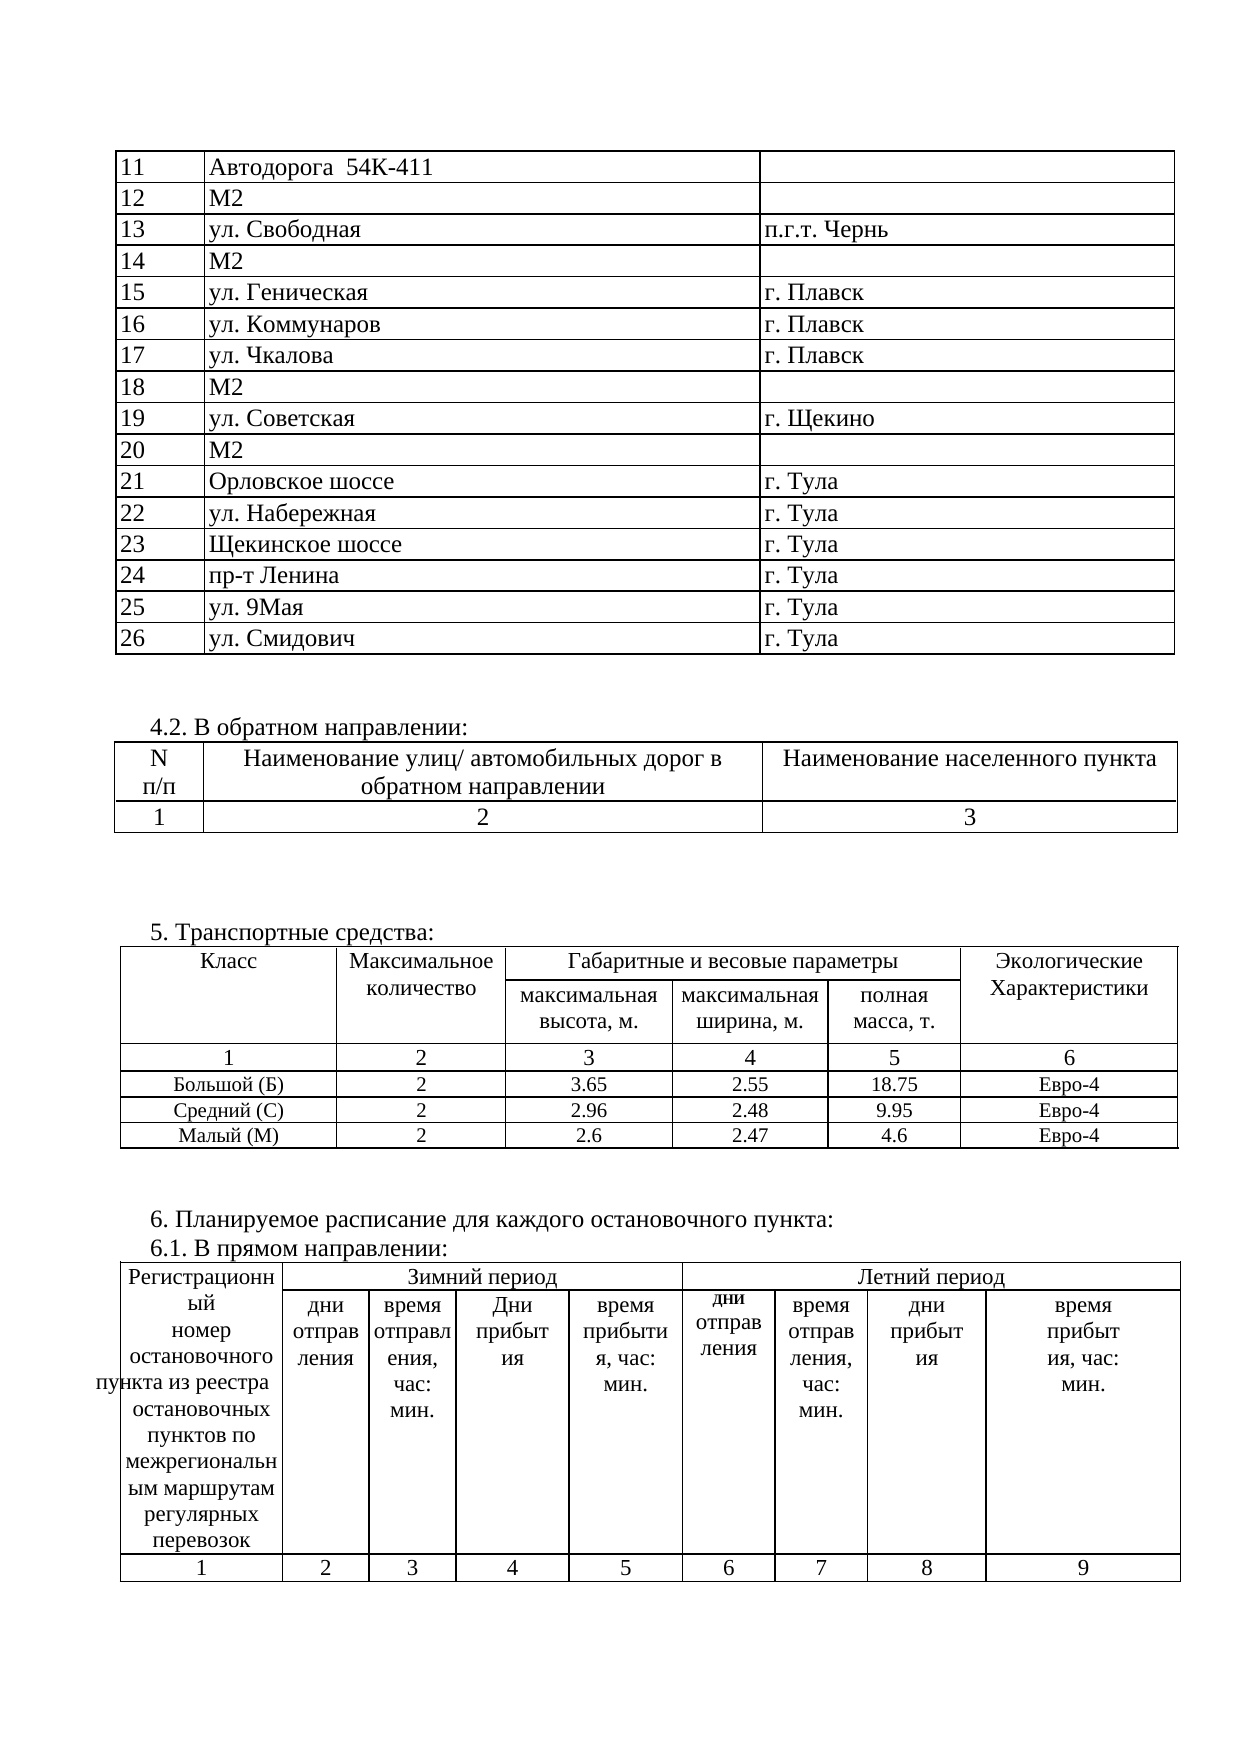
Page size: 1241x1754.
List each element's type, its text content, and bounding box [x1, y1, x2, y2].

table_cell Орловское шоссе [205, 466, 759, 496]
table_cell г. Плавск [761, 277, 1174, 307]
table_cell [761, 372, 1174, 402]
table_cell 21 [117, 466, 204, 496]
table_cell 8 [868, 1555, 985, 1581]
table_cell Евро-4 [961, 1123, 1177, 1147]
table_cell М2 [205, 435, 759, 464]
table_cell п.г.т. Чернь [761, 215, 1174, 244]
table_header Наименование улиц/ автомобильных дорог в обратном направлении [204, 743, 762, 800]
table_cell Большой (Б) [121, 1072, 336, 1096]
table_header Наименование населенного пункта [763, 743, 1177, 800]
table_cell 2.55 [673, 1072, 827, 1096]
table_cell 1 [115, 801, 203, 832]
table_header Летний период [683, 1263, 1180, 1289]
table_cell 6 [683, 1555, 774, 1581]
table_header Максимальное количество [337, 947, 505, 1042]
table_cell 16 [117, 309, 204, 339]
table_cell [761, 183, 1174, 213]
table_cell 5 [570, 1555, 682, 1581]
table_cell 5 [829, 1044, 960, 1070]
table_cell г. Плавск [761, 309, 1174, 339]
table_cell 4 [457, 1555, 568, 1581]
table_cell 1 [121, 1555, 282, 1581]
table_cell 20 [117, 435, 204, 464]
table_cell г. Тула [761, 623, 1174, 653]
table_cell 3 [370, 1555, 455, 1581]
table_cell 13 [117, 215, 204, 244]
table_cell г. Тула [761, 498, 1174, 527]
table_cell г. Плавск [761, 340, 1174, 370]
table_cell [761, 152, 1174, 181]
table_cell 15 [117, 277, 204, 307]
text 4.2. В обратном направлении: [150, 712, 1090, 741]
table_cell 2.47 [673, 1123, 827, 1147]
table_cell время отправ ления, час: мин. [776, 1291, 867, 1553]
table_cell 14 [117, 246, 204, 276]
table_cell ул. 9Мая [205, 592, 759, 622]
table_cell дни прибыт ия [868, 1291, 985, 1553]
table_cell 17 [117, 340, 204, 370]
table_cell Евро-4 [961, 1098, 1177, 1122]
table_cell 24 [117, 561, 204, 590]
table_cell дни отправ ления [283, 1291, 368, 1553]
table_cell ул. Советская [205, 403, 759, 433]
table_cell Дни прибыт ия [457, 1291, 568, 1553]
table_cell 22 [117, 498, 204, 527]
table_cell 1 [121, 1044, 336, 1070]
table_cell Автодорога 54К-411 [205, 152, 759, 181]
table_cell 3 [763, 800, 1177, 832]
table_cell Евро-4 [961, 1072, 1177, 1096]
table_cell 9 [987, 1555, 1180, 1581]
table_cell 2 [337, 1123, 505, 1147]
table_cell г. Тула [761, 592, 1174, 622]
table_cell 25 [117, 592, 204, 622]
table_cell 2 [283, 1555, 368, 1581]
table_cell г. Щекино [761, 403, 1174, 433]
table_cell 4 [673, 1044, 827, 1070]
table_cell 2.96 [506, 1098, 672, 1122]
table_cell ул. Коммунаров [205, 309, 759, 339]
table_header Габаритные и весовые параметры [506, 947, 960, 979]
table_cell 3 [506, 1044, 672, 1070]
table_cell время отправл ения, час: мин. [370, 1291, 455, 1553]
table_cell 7 [776, 1555, 867, 1581]
table_cell М2 [205, 372, 759, 402]
table_cell [761, 435, 1174, 464]
table_cell г. Тула [761, 529, 1174, 559]
table_cell 11 [117, 152, 204, 181]
table_cell 23 [117, 529, 204, 559]
table_cell 18 [117, 372, 204, 402]
table_cell ул. Свободная [205, 215, 759, 244]
table_cell 9.95 [829, 1098, 960, 1122]
table_cell 2 [337, 1044, 505, 1070]
text 6. Планируемое расписание для каждого остановочного пункта: [150, 1204, 1090, 1233]
table_cell время прибыт ия, час: мин. [987, 1291, 1180, 1553]
table_cell 2.6 [506, 1123, 672, 1147]
table_cell 19 [117, 403, 204, 433]
table_cell 3.65 [506, 1072, 672, 1096]
table_cell 26 [117, 623, 204, 653]
table_cell максимальная высота, м. [506, 981, 672, 1042]
table_cell 2.48 [673, 1098, 827, 1122]
table_cell 6 [961, 1044, 1177, 1070]
text 5. Транспортные средства: [150, 917, 1090, 946]
table_cell ул. Набережная [205, 498, 759, 527]
table_cell г. Тула [761, 561, 1174, 590]
table_cell Малый (М) [121, 1123, 336, 1147]
table_cell М2 [205, 246, 759, 276]
table_cell [761, 246, 1174, 276]
text 6.1. В прямом направлении: [150, 1233, 1090, 1261]
table_cell г. Тула [761, 466, 1174, 496]
table_cell ул. Чкалова [205, 340, 759, 370]
table_cell Средний (С) [121, 1098, 336, 1122]
table_cell пр-т Ленина [205, 561, 759, 590]
table_cell М2 [205, 183, 759, 213]
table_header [121, 1263, 282, 1553]
table_header Зимний период [283, 1263, 682, 1289]
table_cell полная масса, т. [829, 981, 960, 1042]
table_header Класс [121, 947, 336, 1042]
table_cell ул. Смидович [205, 623, 759, 653]
table_cell 2 [337, 1098, 505, 1122]
table_cell максимальная ширина, м. [673, 981, 827, 1042]
table_header Экологические Характеристики [961, 947, 1177, 1042]
table_header N п/п [115, 743, 203, 800]
table_cell 12 [117, 183, 204, 213]
table_cell ДНИ отправ ления [683, 1291, 774, 1553]
table_cell 2 [204, 802, 762, 832]
table_cell 4.6 [829, 1123, 960, 1147]
table_cell время прибыти я, час: мин. [570, 1291, 682, 1553]
table_cell 18.75 [829, 1072, 960, 1096]
table_cell Щекинское шоссе [205, 529, 759, 559]
table_cell ул. Геническая [205, 277, 759, 307]
table_cell 2 [337, 1072, 505, 1096]
